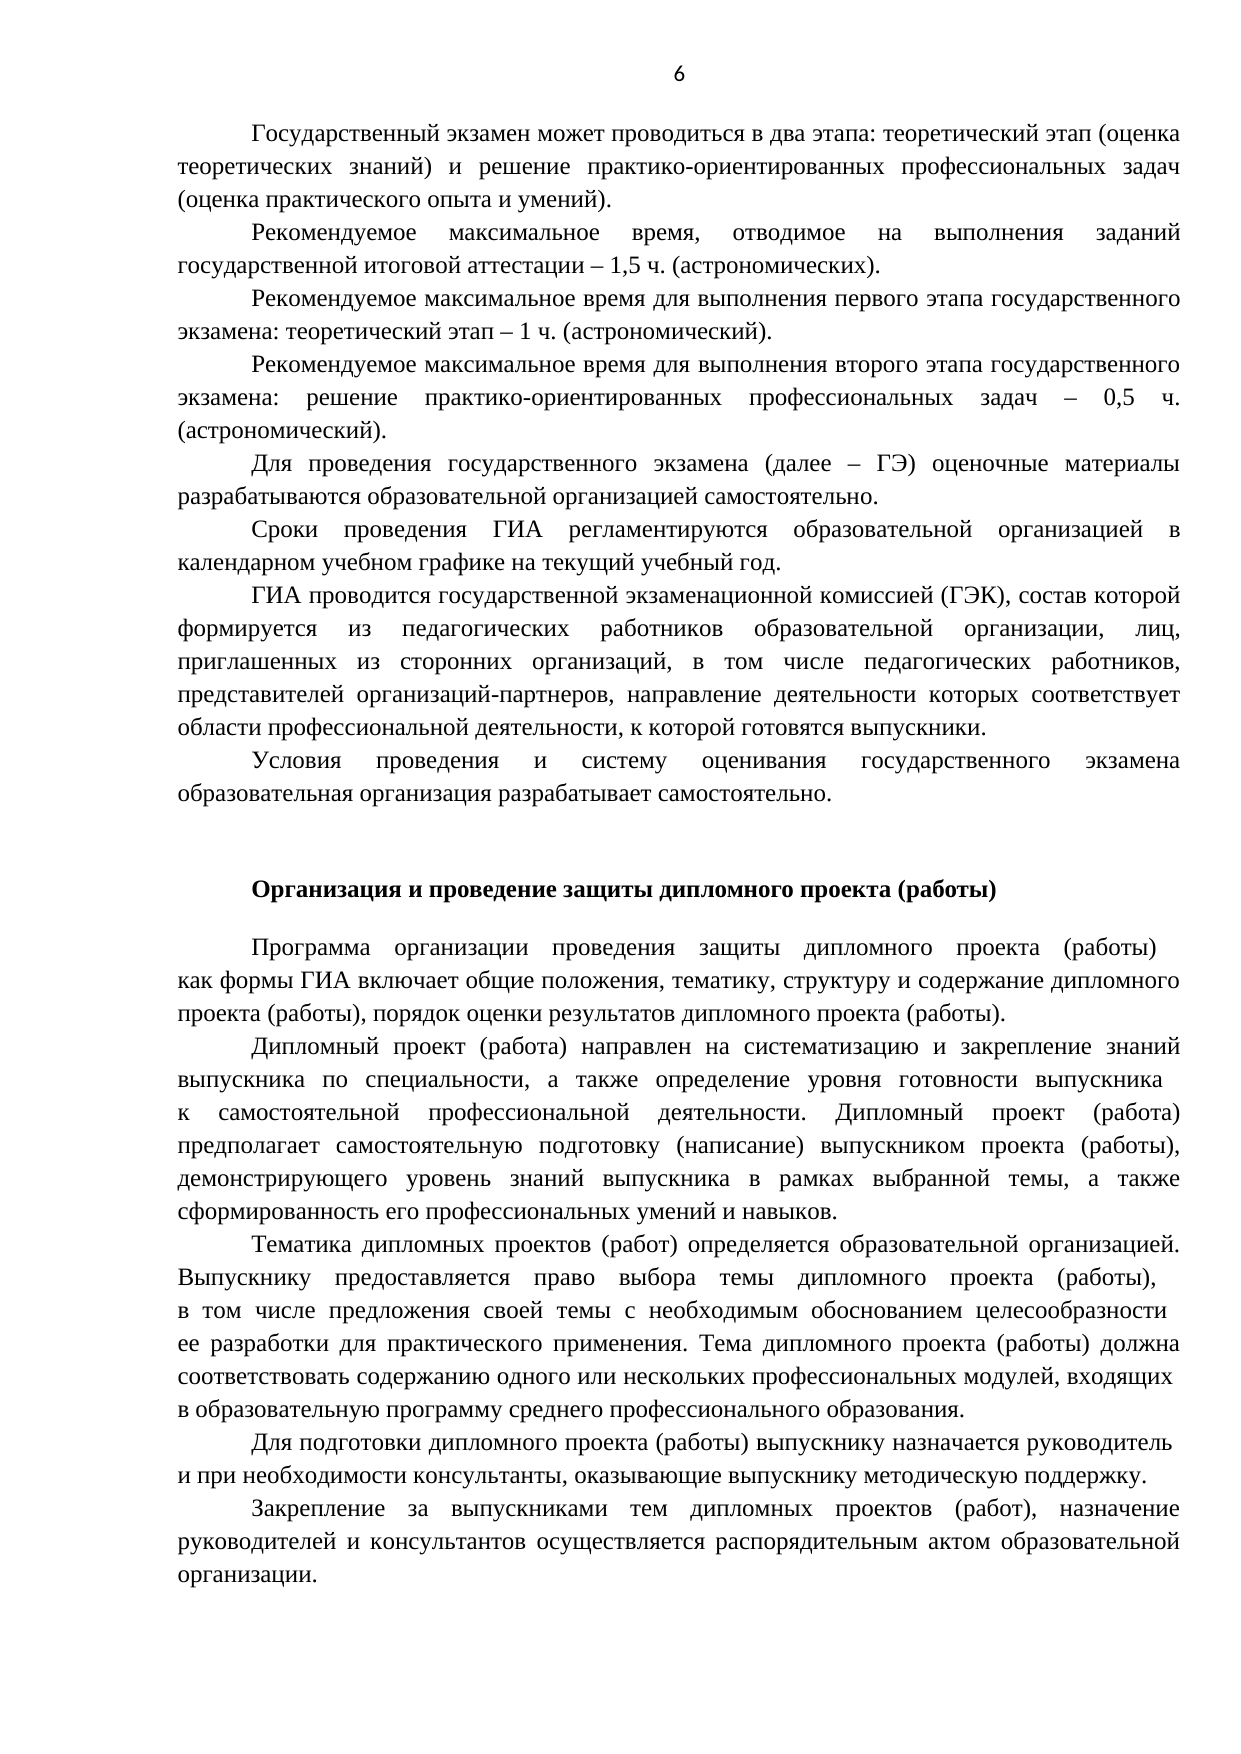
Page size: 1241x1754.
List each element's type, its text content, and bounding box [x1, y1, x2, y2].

text Дипломный проект (работа) направлен на систематизацию и закрепление знаний выпускника по специальности, а также определение уровня готовности выпускника к самостоятельной профессиональной деятельности. Дипломный проект (работа) предполагает самостоятельную подготовку (написание) выпускником проекта (работы), демонстрирующего уровень знаний выпускника в рамках выбранной темы, а также сформированность его профессиональных умений и навыков. [177, 1031, 1181, 1224]
text Для подготовки дипломного проекта (работы) выпускнику назначается руководитель и при необходимости консультанты, оказывающие выпускнику методическую поддержку. [177, 1427, 1181, 1489]
text Сроки проведения ГИА регламентируются образовательной организацией в календарном учебном графике на текущий учебный год. [177, 514, 1181, 576]
text Для проведения государственного экзамена (далее – ГЭ) оценочные материалы разрабатываются образовательной организацией самостоятельно. [177, 448, 1181, 510]
text Условия проведения и систему оценивания государственного экзамена образовательная организация разрабатывает самостоятельно. [177, 746, 1181, 807]
text Рекомендуемое максимальное время, отводимое на выполнения заданий государственной итоговой аттестации – 1,5 ч. (астрономических). [177, 217, 1181, 279]
text Тематика дипломных проектов (работ) определяется образовательной организацией. Выпускнику предоставляется право выбора темы дипломного проекта (работы), в том числе предложения своей темы с необходимым обоснованием целесообразности ее разработки для практического применения. Тема дипломного проекта (работы) должна соответствовать содержанию одного или нескольких профессиональных модулей, входящих в образовательную программу среднего профессионального образования. [177, 1229, 1181, 1423]
text Закрепление за выпускниками тем дипломных проектов (работ), назначение руководителей и консультантов осуществляется распорядительным актом образовательной организации. [177, 1493, 1181, 1588]
text ГИА проводится государственной экзаменационной комиссией (ГЭК), состав которой формируется из педагогических работников образовательной организации, лиц, приглашенных из сторонних организаций, в том числе педагогических работников, представителей организаций-партнеров, направление деятельности которых соответствует области профессиональной деятельности, к которой готовятся выпускники. [177, 580, 1181, 741]
text Государственный экзамен может проводиться в два этапа: теоретический этап (оценка теоретических знаний) и решение практико-ориентированных профессиональных задач (оценка практического опыта и умений). [177, 118, 1181, 213]
subtitle Организация и проведение защиты дипломного проекта (работы) [177, 874, 1181, 902]
text Программа организации проведения защиты дипломного проекта (работы) как формы ГИА включает общие положения, тематику, структуру и содержание дипломного проекта (работы), порядок оценки результатов дипломного проекта (работы). [177, 932, 1181, 1026]
text Рекомендуемое максимальное время для выполнения первого этапа государственного экзамена: теоретический этап – 1 ч. (астрономический). [177, 283, 1181, 345]
text Рекомендуемое максимальное время для выполнения второго этапа государственного экзамена: решение практико-ориентированных профессиональных задач – 0,5 ч. (астрономический). [177, 349, 1181, 444]
